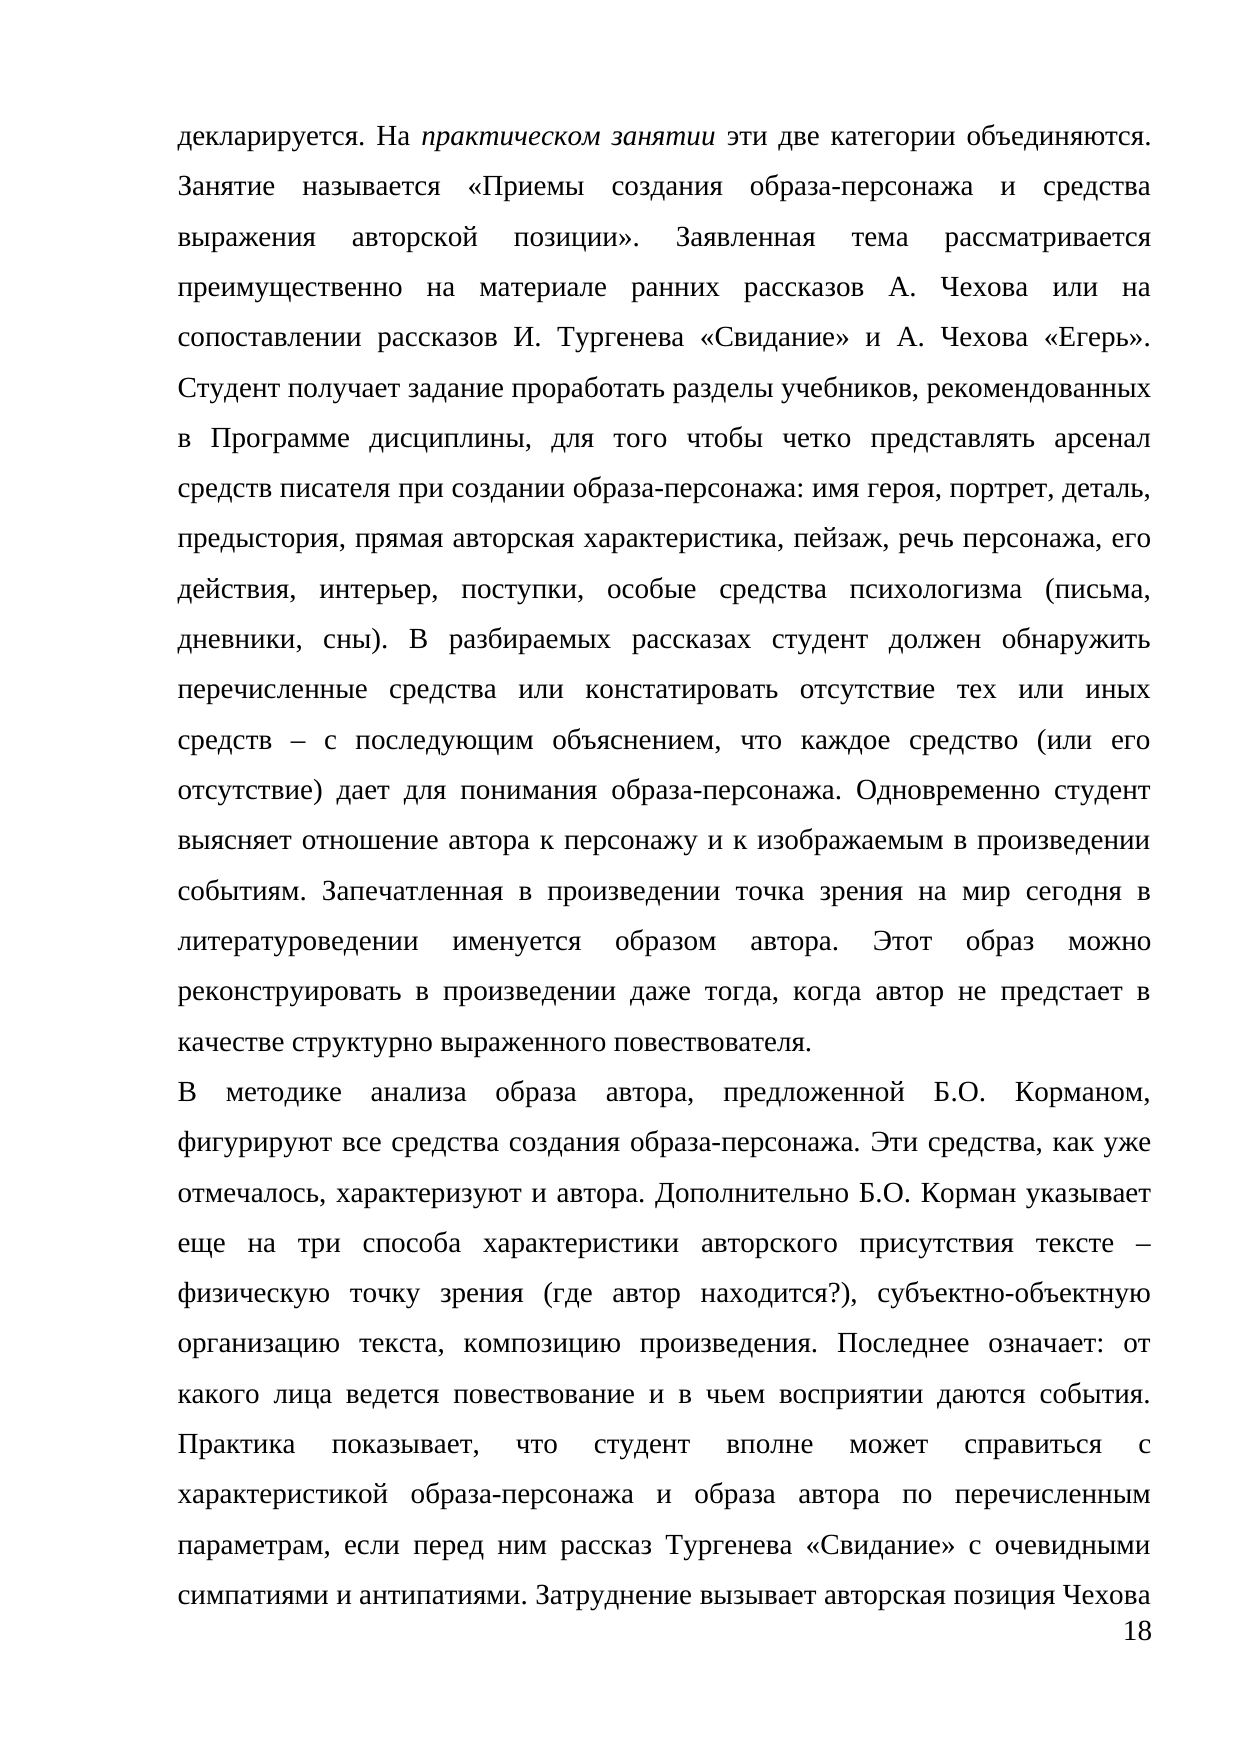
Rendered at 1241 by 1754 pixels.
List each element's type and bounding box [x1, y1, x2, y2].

text [177, 118, 1152, 1057]
text [177, 1074, 1152, 1611]
